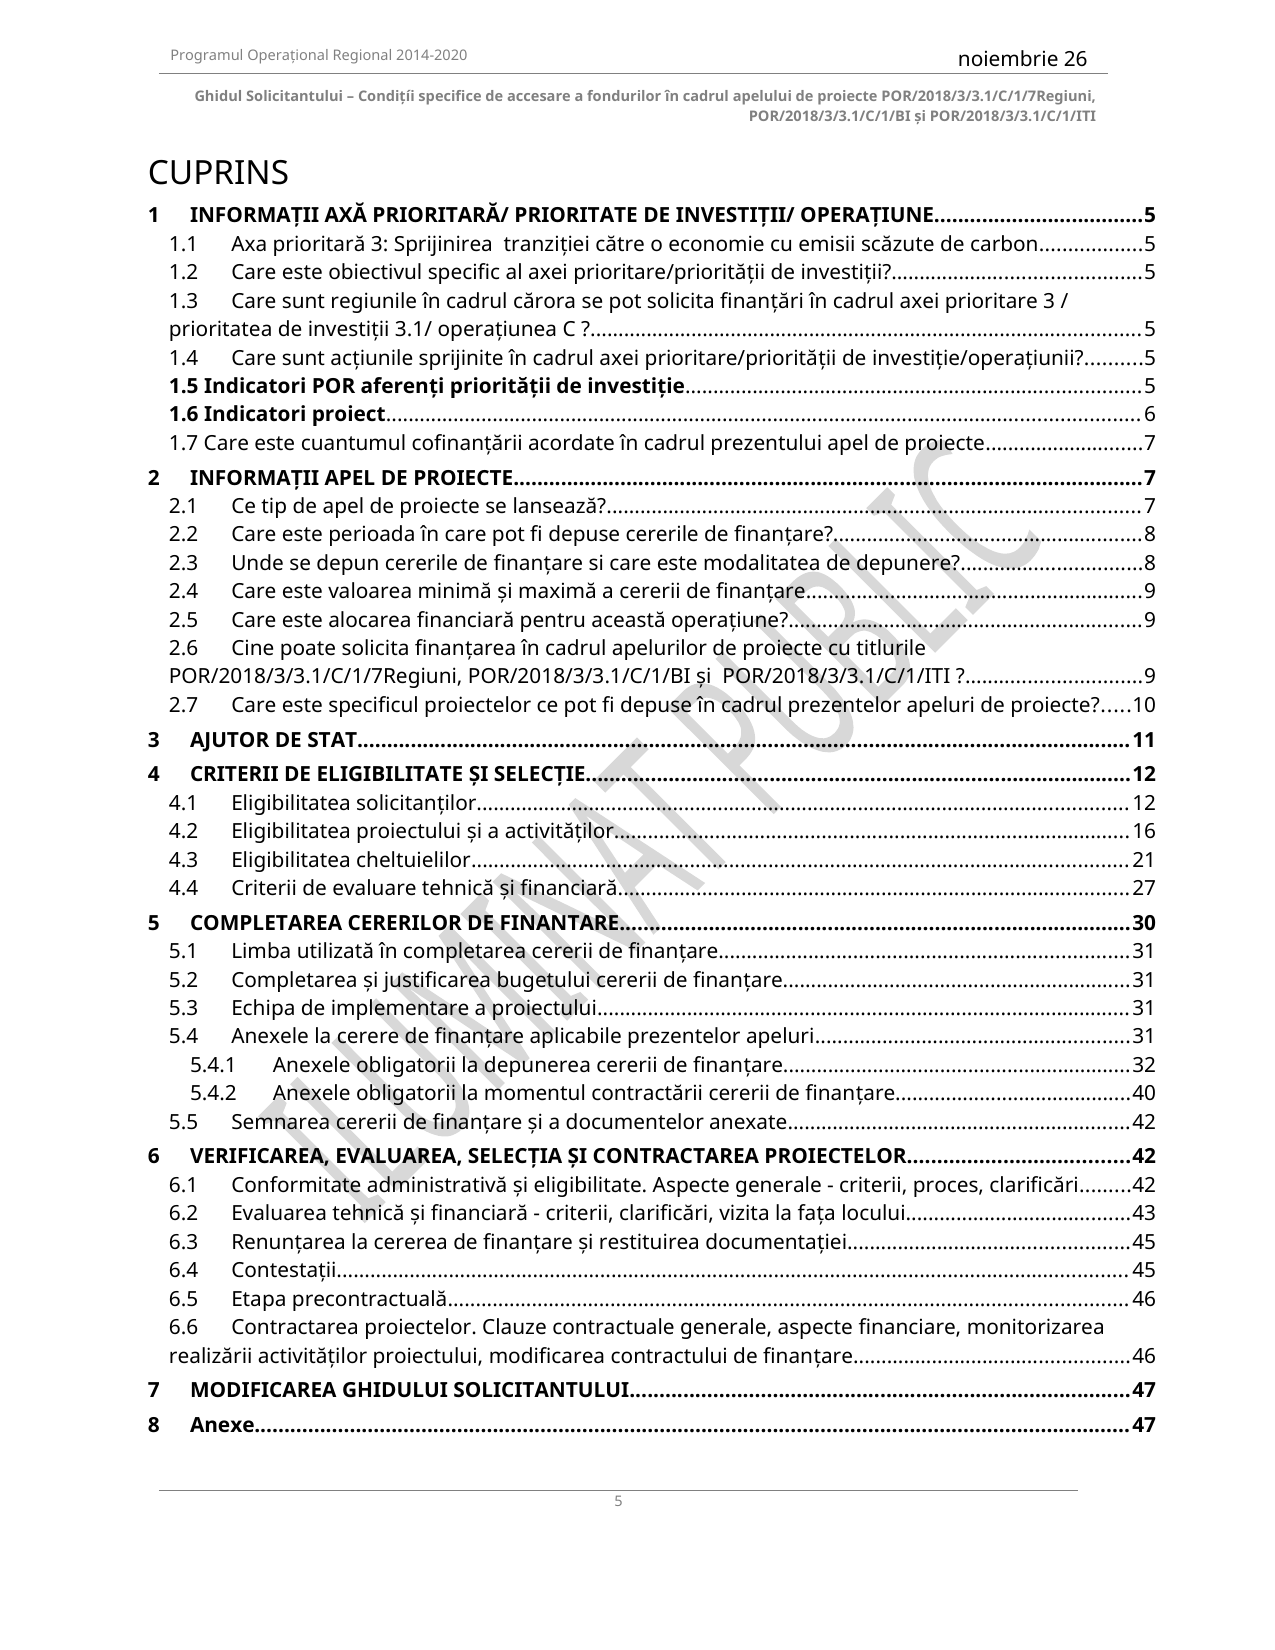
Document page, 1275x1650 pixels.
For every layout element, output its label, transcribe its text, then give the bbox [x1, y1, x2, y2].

text 1 INFORMAȚII AXĂ PRIORITARĂ/ PRIORITATE DE INVESTIȚII/ OPERAȚIUNE 5 [148, 200, 1157, 229]
text 5.4.2 Anexele obligatorii la momentul contractării cererii de finanțare 40 [190, 1078, 1157, 1107]
text 2.3 Unde se depun cererile de finanțare si care este modalitatea de depunere? 8 [169, 548, 1157, 576]
text 6.4 Contestații 45 [169, 1255, 1157, 1284]
text 1.5 Indicatori POR aferenţi priorităţii de investiţie 5 [169, 371, 1157, 399]
text 8 Anexe 47 [148, 1410, 1157, 1438]
text 4.2 Eligibilitatea proiectului și a activităților 16 [169, 816, 1157, 845]
text 5.4 Anexele la cerere de finanţare aplicabile prezentelor apeluri 31 [169, 1022, 1157, 1050]
text 4.4 Criterii de evaluare tehnică și financiară 27 [169, 873, 1157, 902]
text 6.1 Conformitate administrativă și eligibilitate. Aspecte generale - criterii, proces, clarificări 42 [169, 1170, 1157, 1198]
text 4.3 Eligibilitatea cheltuielilor 21 [169, 845, 1157, 873]
text 3 AJUTOR DE STAT 11 [148, 725, 1157, 753]
text 2 INFORMAȚII APEL DE PROIECTE 7 [148, 463, 1157, 491]
text CUPRINS [148, 149, 1157, 194]
text 6.6 Contractarea proiectelor. Clauze contractuale generale, aspecte financiare, monitorizarea realizării activităților proiectului, modificarea contractului de finanțare 46 [169, 1312, 1157, 1369]
text 5.2 Completarea și justificarea bugetului cererii de finanțare 31 [169, 965, 1157, 993]
text 4.1 Eligibilitatea solicitanților 12 [169, 788, 1157, 816]
text 5.3 Echipa de implementare a proiectului 31 [169, 993, 1157, 1022]
text 5.5 Semnarea cererii de finanțare și a documentelor anexate 42 [169, 1107, 1157, 1135]
text 6.5 Etapa precontractuală 46 [169, 1284, 1157, 1312]
text 2.1 Ce tip de apel de proiecte se lansează? 7 [169, 491, 1157, 519]
text 1.7 Care este cuantumul cofinanţării acordate în cadrul prezentului apel de proiecte 7 [169, 428, 1157, 456]
text 2.4 Care este valoarea minimă și maximă a cererii de finanţare 9 [169, 576, 1157, 605]
text 2.5 Care este alocarea financiară pentru această operațiune? 9 [169, 605, 1157, 633]
text 7 MODIFICAREA GHIDULUI SOLICITANTULUI 47 [148, 1375, 1157, 1404]
text 4 CRITERII DE ELIGIBILITATE ȘI SELECȚIE 12 [148, 759, 1157, 788]
text 2.7 Care este specificul proiectelor ce pot fi depuse în cadrul prezentelor apeluri de proiecte? 10 [169, 690, 1157, 718]
text 1.6 Indicatori proiect 6 [169, 399, 1157, 428]
text 6.3 Renunțarea la cererea de finanțare și restituirea documentației 45 [169, 1227, 1157, 1255]
text 1.1 Axa prioritară 3: Sprijinirea tranziției către o economie cu emisii scăzute de carbon 5 [169, 229, 1157, 257]
text 1.3 Care sunt regiunile în cadrul cărora se pot solicita finanțări în cadrul axei prioritare 3 / prioritatea de investiții 3.1/ operațiunea C ? 5 [169, 286, 1157, 343]
text 1.4 Care sunt acțiunile sprijinite în cadrul axei prioritare/priorității de investiție/operaţiunii? 5 [169, 343, 1157, 371]
text 6 VERIFICAREA, EVALUAREA, SELECȚIA ȘI CONTRACTAREA PROIECTELOR 42 [148, 1142, 1157, 1170]
text 5.4.1 Anexele obligatorii la depunerea cererii de finanțare 32 [190, 1050, 1157, 1078]
text 5.1 Limba utilizată în completarea cererii de finanțare 31 [169, 936, 1157, 965]
text 2.6 Cine poate solicita finanțarea în cadrul apelurilor de proiecte cu titlurile POR/2018/3/3.1/C/1/7Regiuni, POR/2018/3/3.1/C/1/BI şi POR/2018/3/3.1/C/1/ITI ? 9 [169, 633, 1157, 690]
text 6.2 Evaluarea tehnică și financiară - criterii, clarificări, vizita la fața locului 43 [169, 1198, 1157, 1227]
text 5 COMPLETAREA CERERILOR DE FINANTARE 30 [148, 908, 1157, 936]
text 2.2 Care este perioada în care pot fi depuse cererile de finanțare? 8 [169, 519, 1157, 548]
text 1.2 Care este obiectivul specific al axei prioritare/priorității de investiții? 5 [169, 257, 1157, 286]
